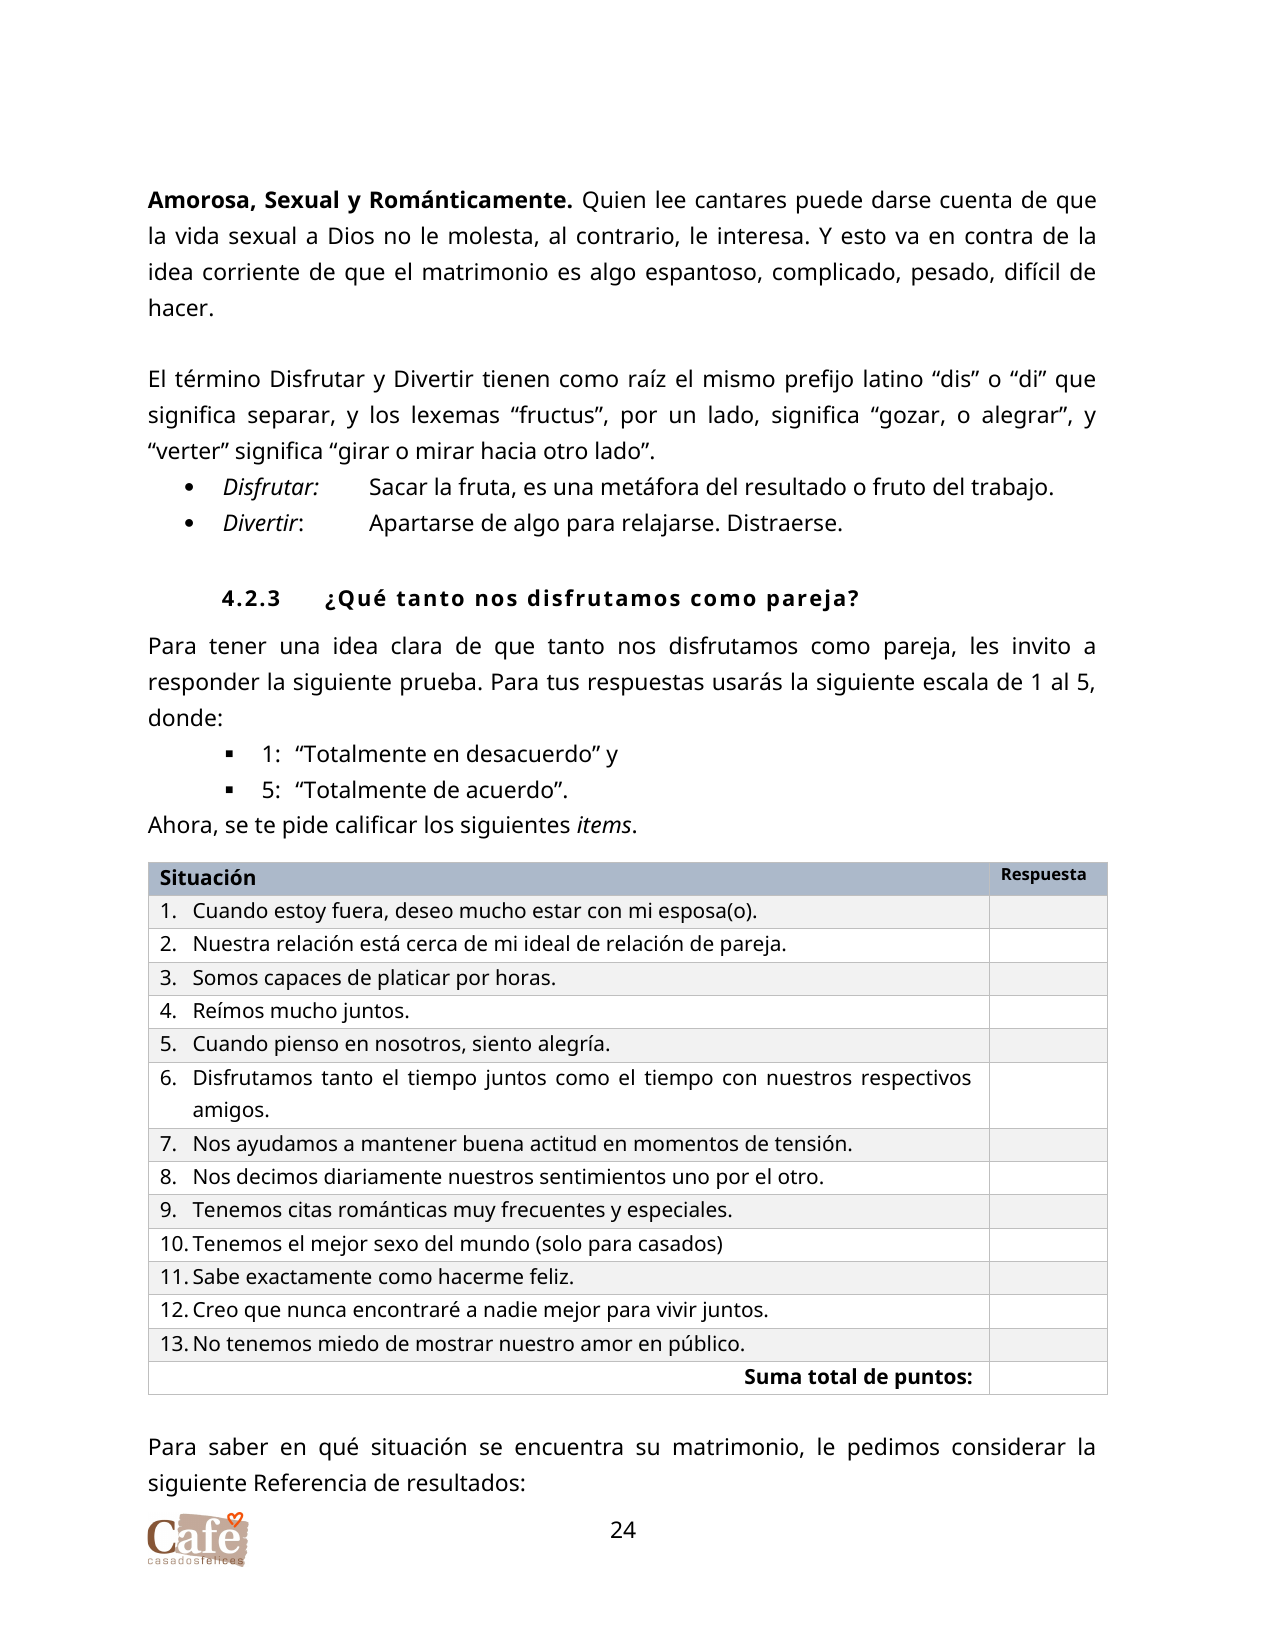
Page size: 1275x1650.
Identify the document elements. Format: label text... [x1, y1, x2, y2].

table_cell [990, 996, 1107, 1028]
table_cell Disfrutamos tanto el tiempo juntos como el tiempo con nuestros respectivos amigos. [149, 1063, 989, 1128]
table_cell Reímos mucho juntos. [149, 996, 989, 1028]
table_cell Cuando pienso en nosotros, siento alegría. [149, 1029, 989, 1062]
table_cell [990, 1195, 1107, 1228]
subtitle 4.2.3 ¿Qué tanto nos disfrutamos como pareja? [222, 583, 1098, 613]
list 1: “Totalmente en desacuerdo” y [224, 738, 1098, 769]
table_cell Tenemos el mejor sexo del mundo (solo para casados) [149, 1229, 989, 1261]
table_cell [990, 1029, 1107, 1062]
table_cell Suma total de puntos: [149, 1362, 989, 1394]
table_cell [990, 1329, 1107, 1361]
table_cell [990, 1063, 1107, 1128]
text Amorosa, Sexual y Románticamente. Quien lee cantares puede darse cuenta de que la vida sexual a Dios no le molesta, al contrario, le interesa. Y esto va en contra de la idea corriente de que el matrimonio es algo espantoso, complicado, pesado, difícil de hacer. [148, 184, 1098, 323]
list Divertir: Apartarse de algo para relajarse. Distraerse. [185, 507, 1098, 538]
table_cell Tenemos citas románticas muy frecuentes y especiales. [149, 1195, 989, 1228]
table_cell [990, 1229, 1107, 1261]
list 5: “Totalmente de acuerdo”. [224, 773, 1098, 805]
text Ahora, se te pide calificar los siguientes items. [148, 809, 1098, 841]
table_cell Somos capaces de platicar por horas. [149, 963, 989, 995]
table_cell [990, 963, 1107, 995]
table_cell [990, 896, 1107, 928]
table_cell [990, 1262, 1107, 1294]
table_header Respuesta [990, 863, 1107, 895]
table_cell [990, 929, 1107, 962]
text El término Disfrutar y Divertir tienen como raíz el mismo prefijo latino “dis” o “di” que significa separar, y los lexemas “fructus”, por un lado, significa “gozar, o alegrar”, y “verter” significa “girar o mirar hacia otro lado”. [148, 363, 1098, 466]
table_cell Nuestra relación está cerca de mi ideal de relación de pareja. [149, 929, 989, 962]
table_cell [990, 1162, 1107, 1194]
table_cell Sabe exactamente como hacerme feliz. [149, 1262, 989, 1294]
text Para saber en qué situación se encuentra su matrimonio, le pedimos considerar la siguiente Referencia de resultados: [148, 1431, 1098, 1498]
table_cell No tenemos miedo de mostrar nuestro amor en público. [149, 1329, 989, 1361]
table_cell [990, 1129, 1107, 1161]
table_cell [990, 1362, 1107, 1394]
table_cell Nos decimos diariamente nuestros sentimientos uno por el otro. [149, 1162, 989, 1194]
table_cell Cuando estoy fuera, deseo mucho estar con mi esposa(o). [149, 896, 989, 928]
table_cell Nos ayudamos a mantener buena actitud en momentos de tensión. [149, 1129, 989, 1161]
list Disfrutar: Sacar la fruta, es una metáfora del resultado o fruto del trabajo. [185, 471, 1098, 502]
picture [147, 1512, 249, 1567]
text Para tener una idea clara de que tanto nos disfrutamos como pareja, les invito a responder la siguiente prueba. Para tus respuestas usarás la siguiente escala de 1 al 5, donde: [148, 630, 1098, 733]
table_cell [990, 1295, 1107, 1328]
table_cell Creo que nunca encontraré a nadie mejor para vivir juntos. [149, 1295, 989, 1328]
table_header Situación [149, 863, 989, 895]
